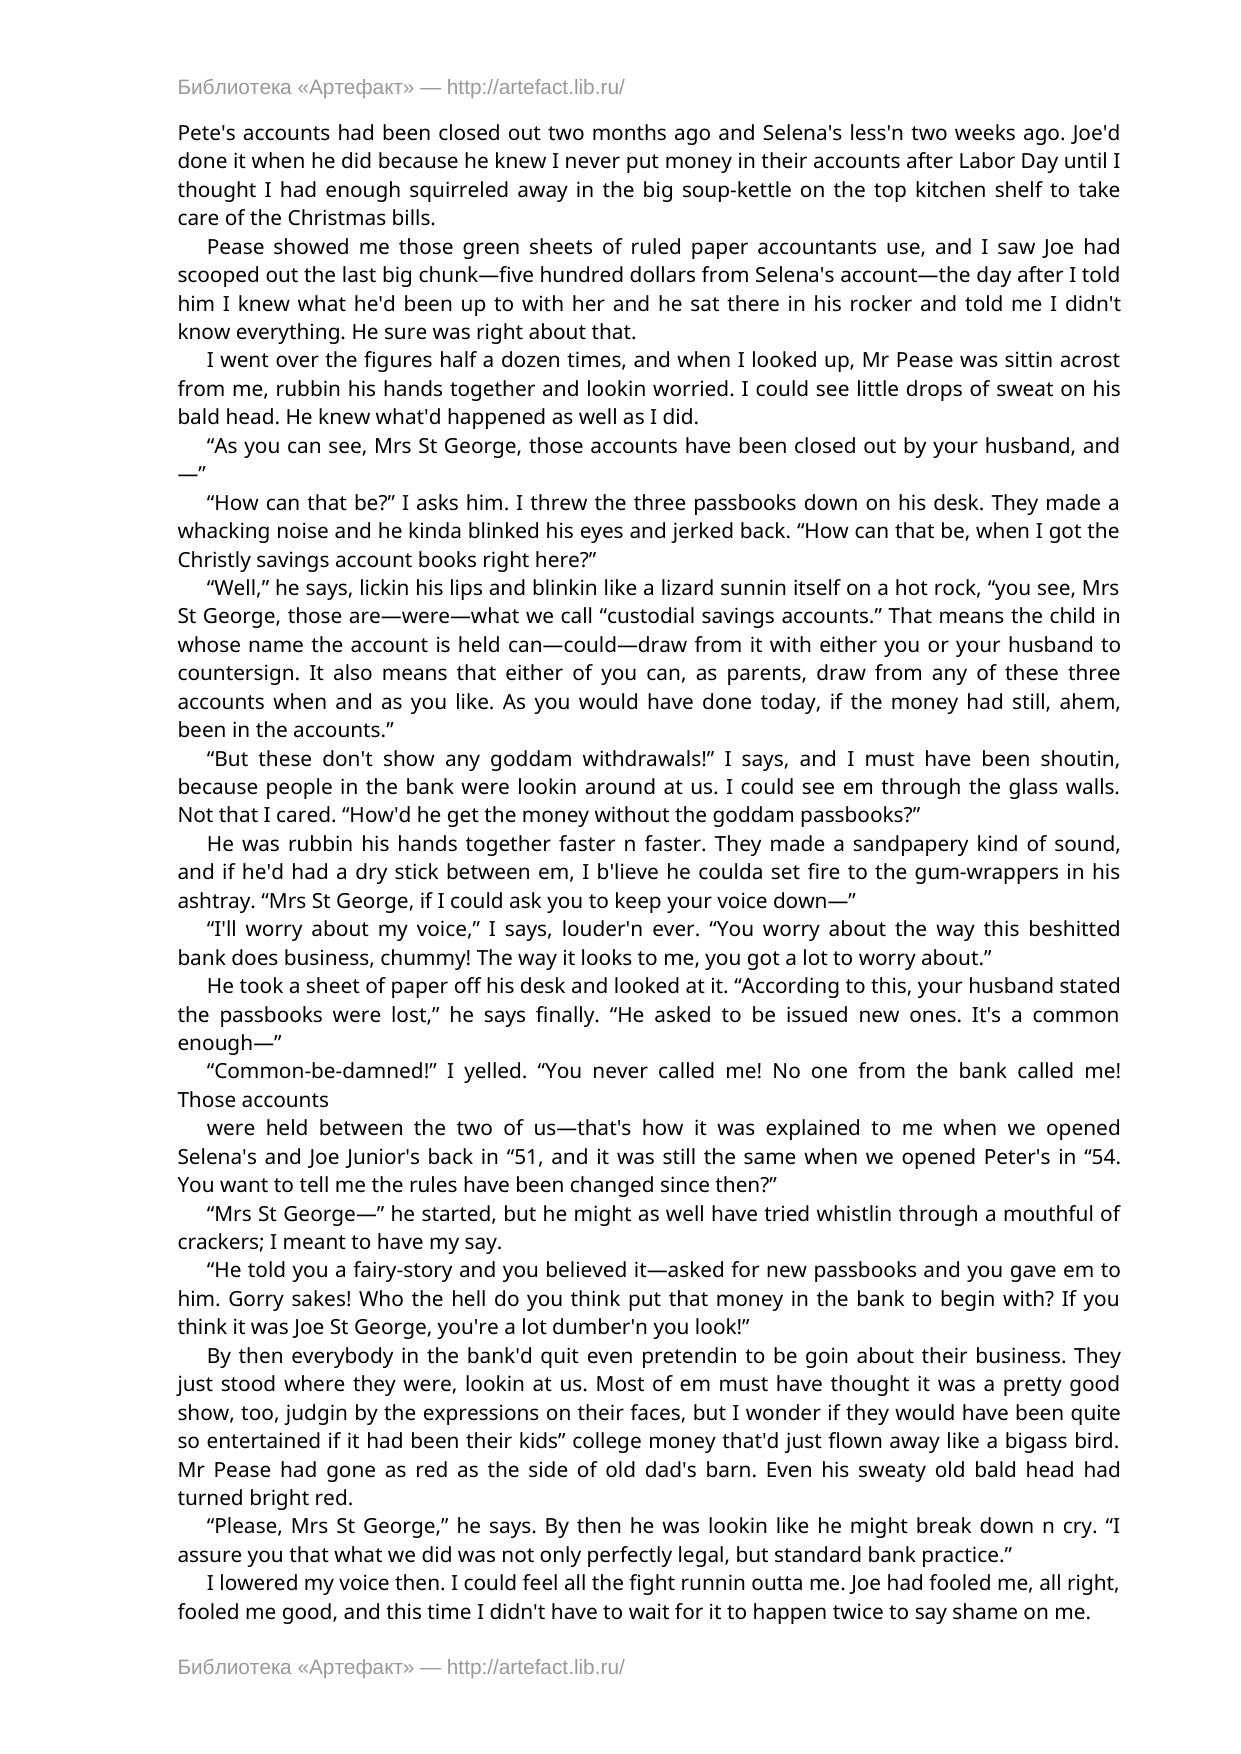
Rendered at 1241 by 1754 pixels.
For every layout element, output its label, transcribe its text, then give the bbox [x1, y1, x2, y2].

text were held between the two of us—that's how it was explained to me when we opened Selena's and Joe Junior's back in “51, and it was still the same when we opened Peter's in “54. You want to tell me the rules have been changed since then?” [177, 1113, 1122, 1199]
text I lowered my voice then. I could feel all the fight runnin outta me. Joe had fooled me, all right, fooled me good, and this time I didn't have to wait for it to happen twice to say shame on me. [177, 1568, 1122, 1625]
text “How can that be?” I asks him. I threw the three passbooks down on his desk. They made a whacking noise and he kinda blinked his eyes and jerked back. “How can that be, when I got the Christly savings account books right here?” [177, 488, 1122, 573]
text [177, 118, 1122, 232]
text “He told you a fairy-story and you believed it—asked for new passbooks and you gave em to him. Gorry sakes! Who the hell do you think put that money in the bank to begin with? If you think it was Joe St George, you're a lot dumber'n you look!” [177, 1256, 1122, 1341]
text By then everybody in the bank'd quit even pretendin to be goin about their business. They just stood where they were, lookin at us. Most of em must have thought it was a pretty good show, too, judgin by the expressions on their faces, but I wonder if they would have been quite so entertained if it had been their kids” college money that'd just flown away like a bigass bird. Mr Pease had gone as red as the side of old dad's barn. Even his sweaty old bald head had turned bright red. [177, 1341, 1122, 1512]
text “But these don't show any goddam withdrawals!” I says, and I must have been shoutin, because people in the bank were lookin around at us. I could see em through the glass walls. Not that I cared. “How'd he get the money without the goddam passbooks?” [177, 744, 1122, 829]
text “As you can see, Mrs St George, those accounts have been closed out by your husband, and—” [177, 431, 1122, 488]
text “Well,” he says, lickin his lips and blinkin like a lizard sunnin itself on a hot rock, “you see, Mrs St George, those are—were—what we call “custodial savings accounts.” That means the child in whose name the account is held can—could—draw from it with either you or your husband to countersign. It also means that either of you can, as parents, draw from any of these three accounts when and as you like. As you would have done today, if the money had still, ahem, been in the accounts.” [177, 573, 1122, 744]
text I went over the figures half a dozen times, and when I looked up, Mr Pease was sittin acrost from me, rubbin his hands together and lookin worried. I could see little drops of sweat on his bald head. He knew what'd happened as well as I did. [177, 346, 1122, 431]
text “I'll worry about my voice,” I says, louder'n ever. “You worry about the way this beshitted bank does business, chummy! The way it looks to me, you got a lot to worry about.” [177, 914, 1122, 971]
text Pease showed me those green sheets of ruled paper accountants use, and I saw Joe had scooped out the last big chunk—five hundred dollars from Selena's account—the day after I told him I knew what he'd been up to with her and he sat there in his rocker and told me I didn't know everything. He sure was right about that. [177, 232, 1122, 346]
text “Mrs St George—” he started, but he might as well have tried whistlin through a mouthful of crackers; I meant to have my say. [177, 1199, 1122, 1256]
text He took a sheet of paper off his desk and looked at it. “According to this, your husband stated the passbooks were lost,” he says finally. “He asked to be issued new ones. It's a common enough—” [177, 971, 1122, 1057]
text “Common-be-damned!” I yelled. “You never called me! No one from the bank called me! Those accounts [177, 1057, 1122, 1113]
text “Please, Mrs St George,” he says. By then he was lookin like he might break down n cry. “I assure you that what we did was not only perfectly legal, but standard bank practice.” [177, 1512, 1122, 1568]
text He was rubbin his hands together faster n faster. They made a sandpapery kind of sound, and if he'd had a dry stick between em, I b'lieve he coulda set fire to the gum-wrappers in his ashtray. “Mrs St George, if I could ask you to keep your voice down—” [177, 829, 1122, 914]
